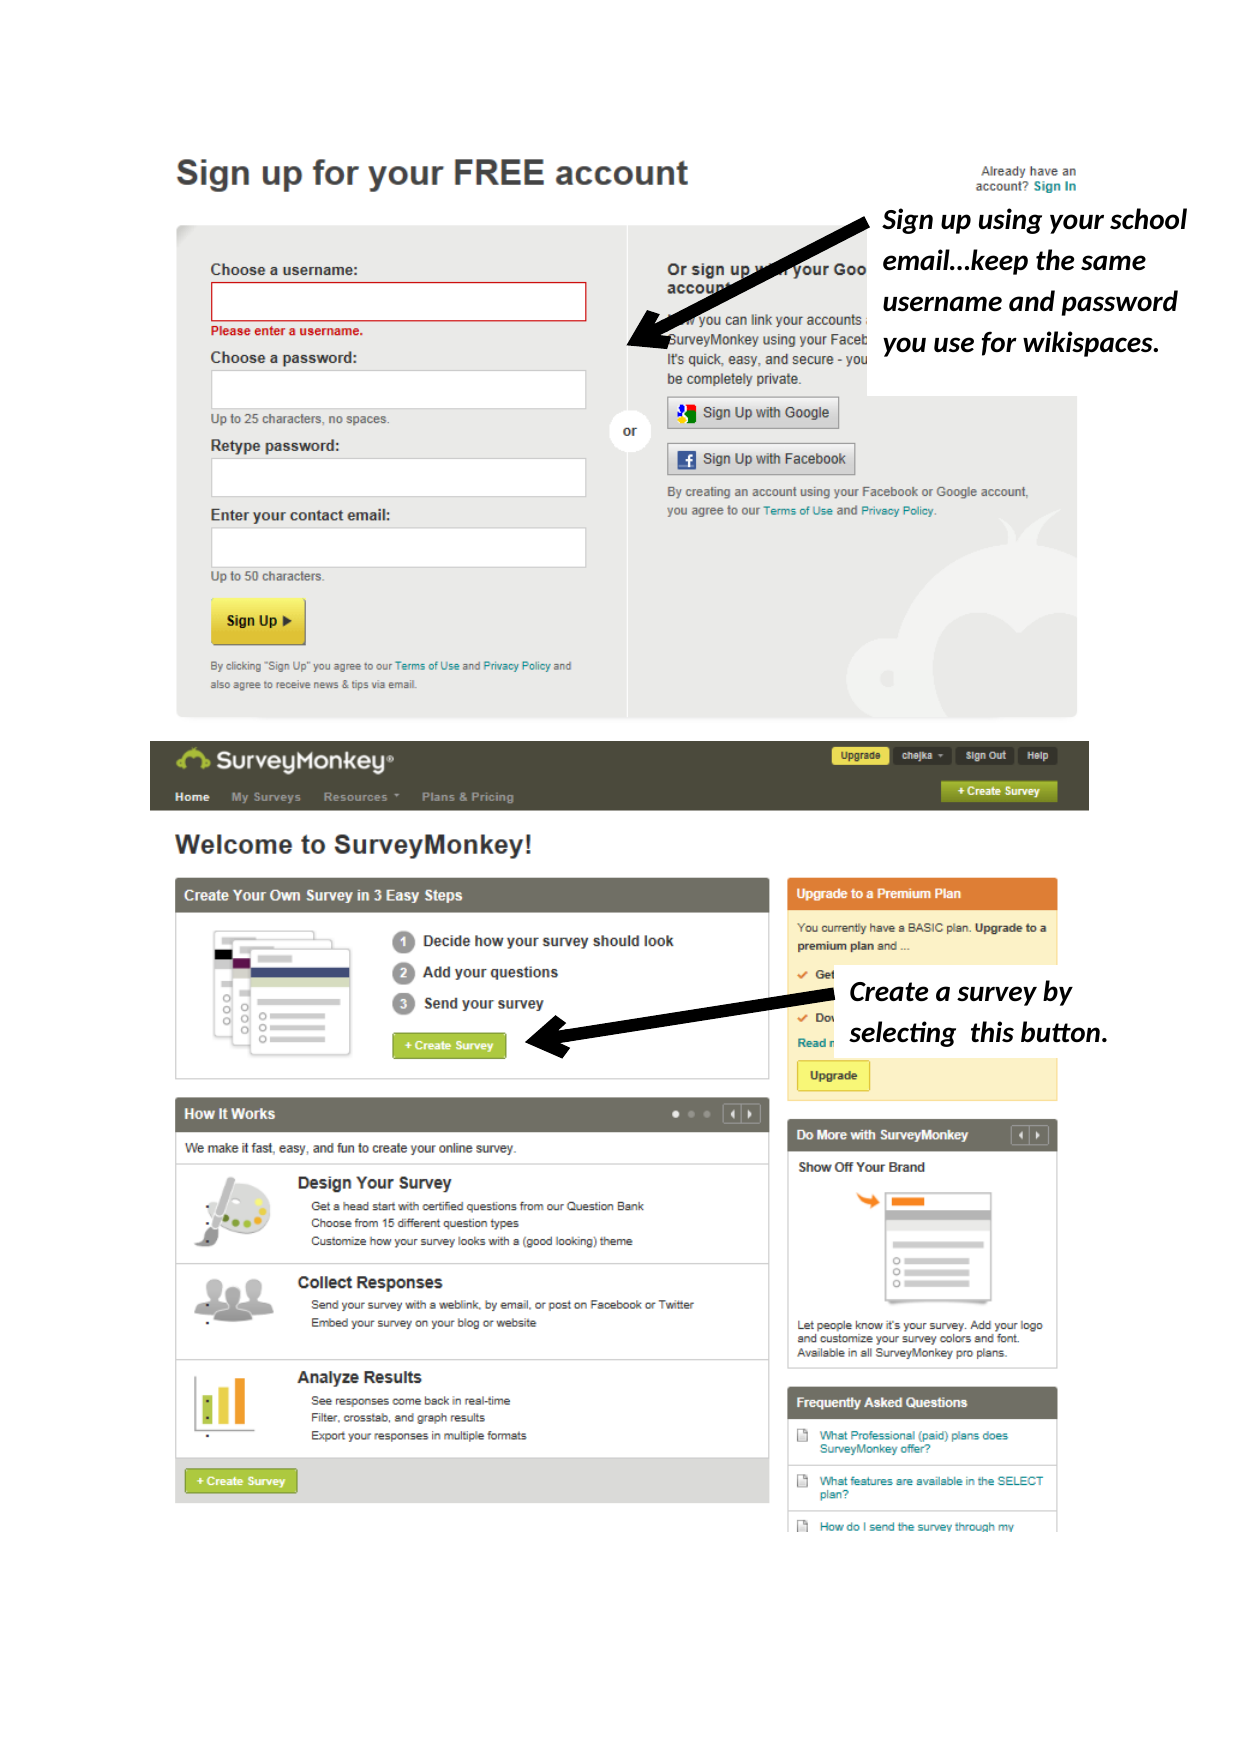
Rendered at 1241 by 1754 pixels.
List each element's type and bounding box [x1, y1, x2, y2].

picture [150, 150, 1091, 738]
picture [150, 741, 1089, 1532]
